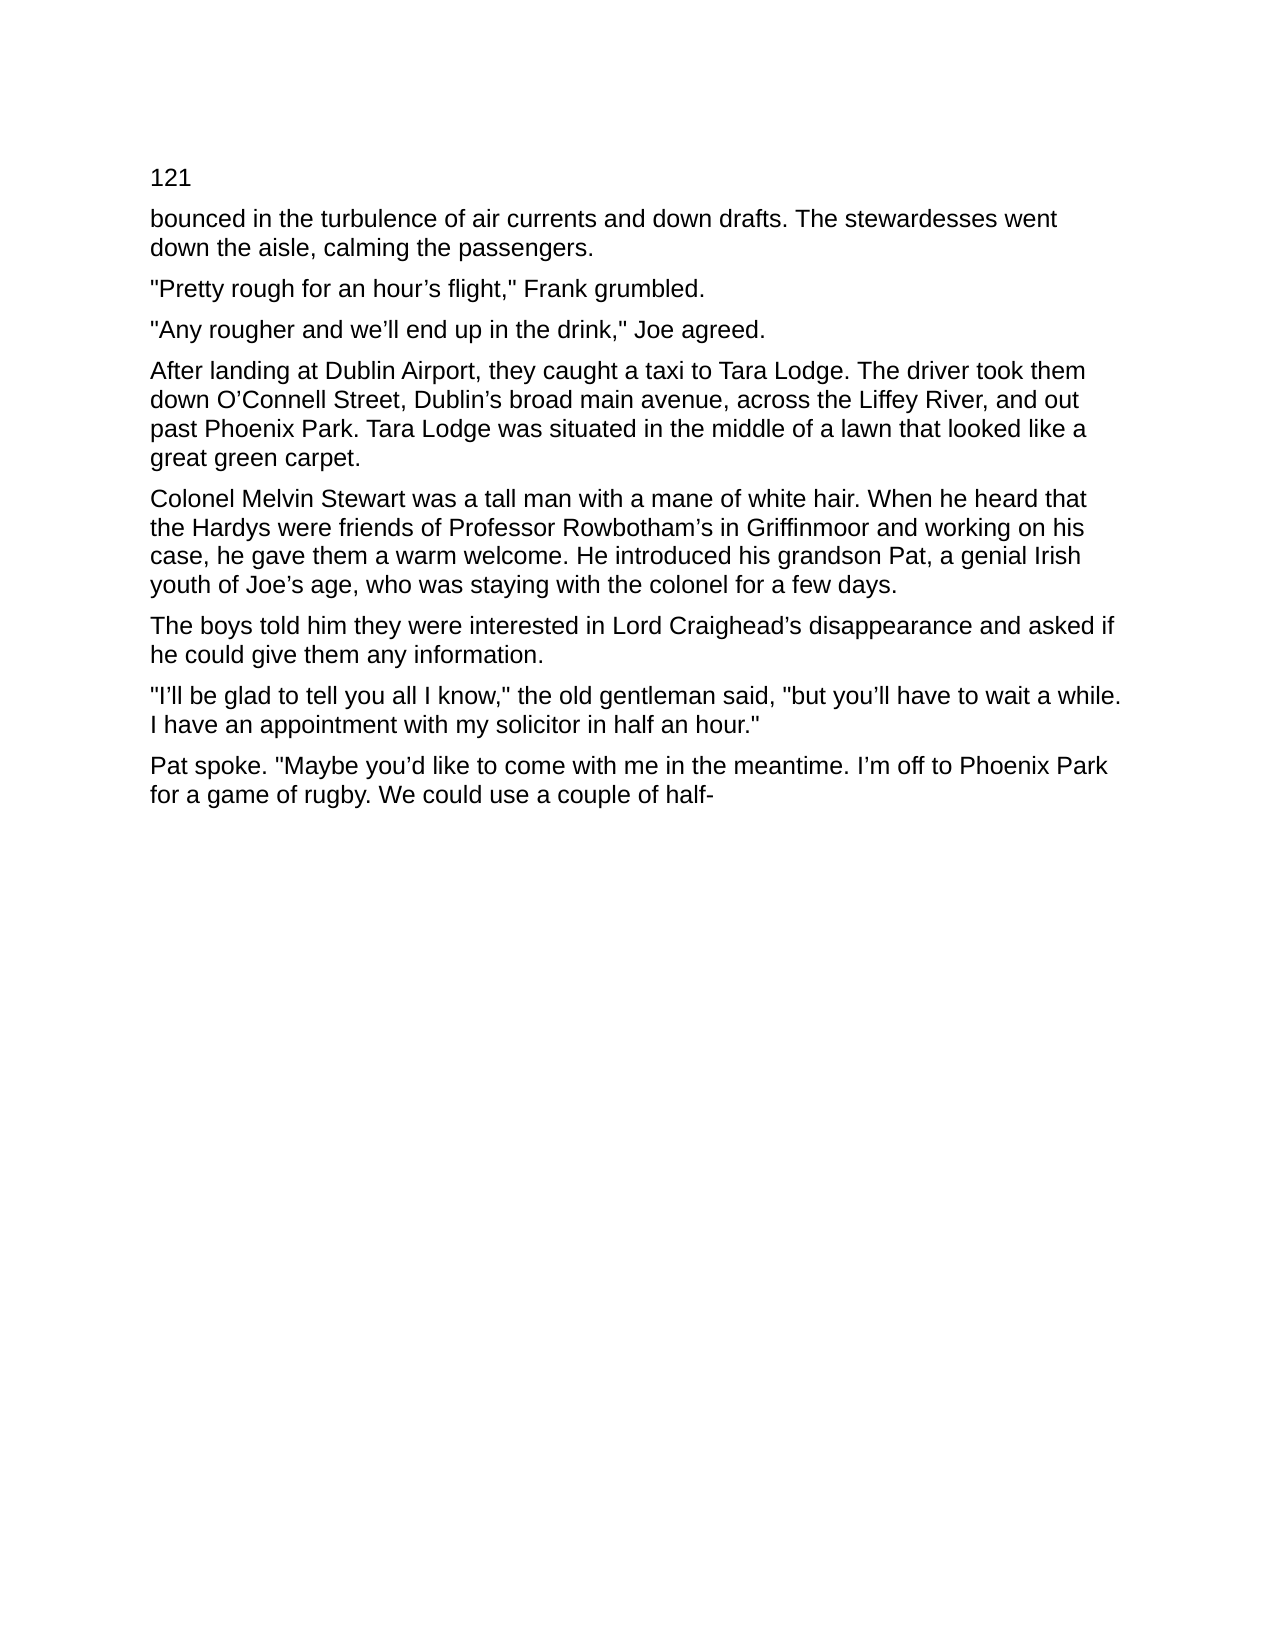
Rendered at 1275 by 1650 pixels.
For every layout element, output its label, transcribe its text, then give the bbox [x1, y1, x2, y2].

text "Pretty rough for an hour’s flight," Frank grumbled. [150, 274, 1125, 302]
text "Any rougher and we’ll end up in the drink," Joe agreed. [150, 315, 1125, 344]
text bounced in the turbulence of air currents and down drafts. The stewardesses went down the aisle, calming the passengers. [150, 204, 1125, 261]
text After landing at Dublin Airport, they caught a taxi to Tara Lodge. The driver took them down O’Connell Street, Dublin’s broad main avenue, across the Liffey River, and out past Phoenix Park. Tara Lodge was situated in the middle of a lawn that looked like a great green carpet. [150, 356, 1125, 471]
text Colonel Melvin Stewart was a tall man with a mane of white hair. When he heard that the Hardys were friends of Professor Rowbotham’s in Griffinmoor and working on his case, he gave them a warm welcome. He introduced his grandson Pat, a genial Irish youth of Joe’s age, who was staying with the colonel for a few days. [150, 484, 1125, 599]
text The boys told him they were interested in Lord Craighead’s disappearance and asked if he could give them any information. [150, 611, 1125, 669]
text "I’ll be glad to tell you all I know," the old gentleman said, "but you’ll have to wait a while. I have an appointment with my solicitor in half an hour." [150, 681, 1125, 739]
text 121 [150, 162, 1125, 191]
text Pat spoke. "Maybe you’d like to come with me in the meantime. I’m off to Phoenix Park for a game of rugby. We could use a couple of half- [150, 751, 1125, 809]
